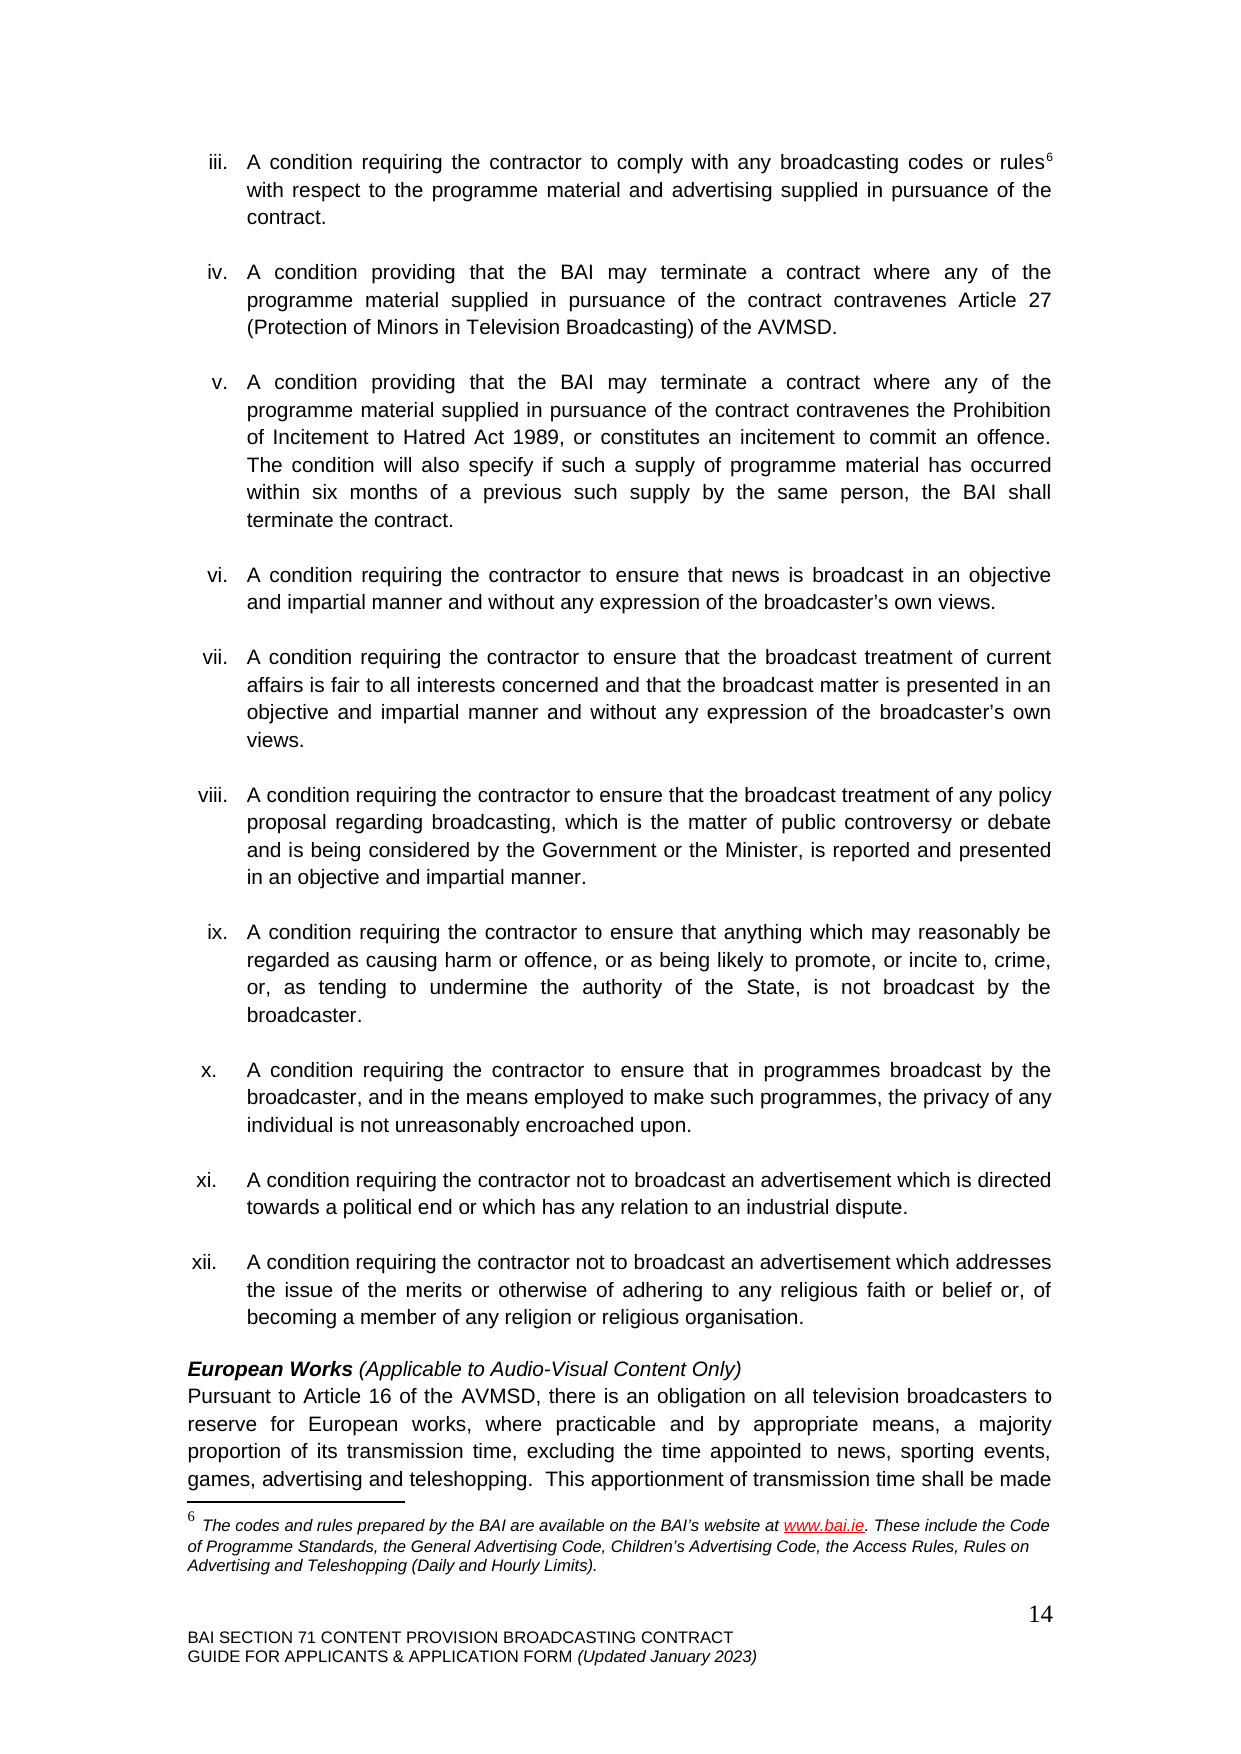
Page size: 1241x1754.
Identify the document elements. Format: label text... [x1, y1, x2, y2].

list A condition requiring the contractor not to broadcast an advertisement which addresses the issue of the merits or otherwise of adhering to any religious faith or belief or, of becoming a member of any religion or religious organisation. [217, 1250, 1053, 1329]
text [187, 1384, 1053, 1490]
list A condition providing that the BAI may terminate a contract where any of the programme material supplied in pursuance of the contract contravenes the Prohibition of Incitement to Hatred Act 1989, or constitutes an incitement to commit an offence. The condition will also specify if such a supply of programme material has occurred within six months of a previous such supply by the same person, the BAI shall terminate the contract. [228, 370, 1053, 531]
list A condition requiring the contractor to comply with any broadcasting codes or rules with respect to the programme material and advertising supplied in pursuance of the contract. [228, 150, 1053, 229]
list A condition providing that the BAI may terminate a contract where any of the programme material supplied in pursuance of the contract contravenes Article 27 (Protection of Minors in Television Broadcasting) of the AVMSD. [228, 260, 1053, 339]
list A condition requiring the contractor to ensure that news is broadcast in an objective and impartial manner and without any expression of the broadcaster’s own views. [228, 562, 1053, 614]
list A condition requiring the contractor to ensure that in programmes broadcast by the broadcaster, and in the means employed to make such programmes, the privacy of any individual is not unreasonably encroached upon. [217, 1057, 1053, 1136]
list A condition requiring the contractor not to broadcast an advertisement which is directed towards a political end or which has any relation to an industrial dispute. [217, 1167, 1053, 1219]
list A condition requiring the contractor to ensure that the broadcast treatment of any policy proposal regarding broadcasting, which is the matter of public controversy or debate and is being considered by the Government or the Minister, is reported and presented in an objective and impartial manner. [228, 782, 1053, 889]
list A condition requiring the contractor to ensure that the broadcast treatment of current affairs is fair to all interests concerned and that the broadcast matter is presented in an objective and impartial manner and without any expression of the broadcaster’s own views. [228, 645, 1053, 751]
text European Works (Applicable to Audio-Visual Content Only) [187, 1356, 1053, 1380]
list A condition requiring the contractor to ensure that anything which may reasonably be regarded as causing harm or offence, or as being likely to promote, or incite to, crime, or, as tending to undermine the authority of the State, is not broadcast by the broadcaster. [228, 920, 1053, 1026]
